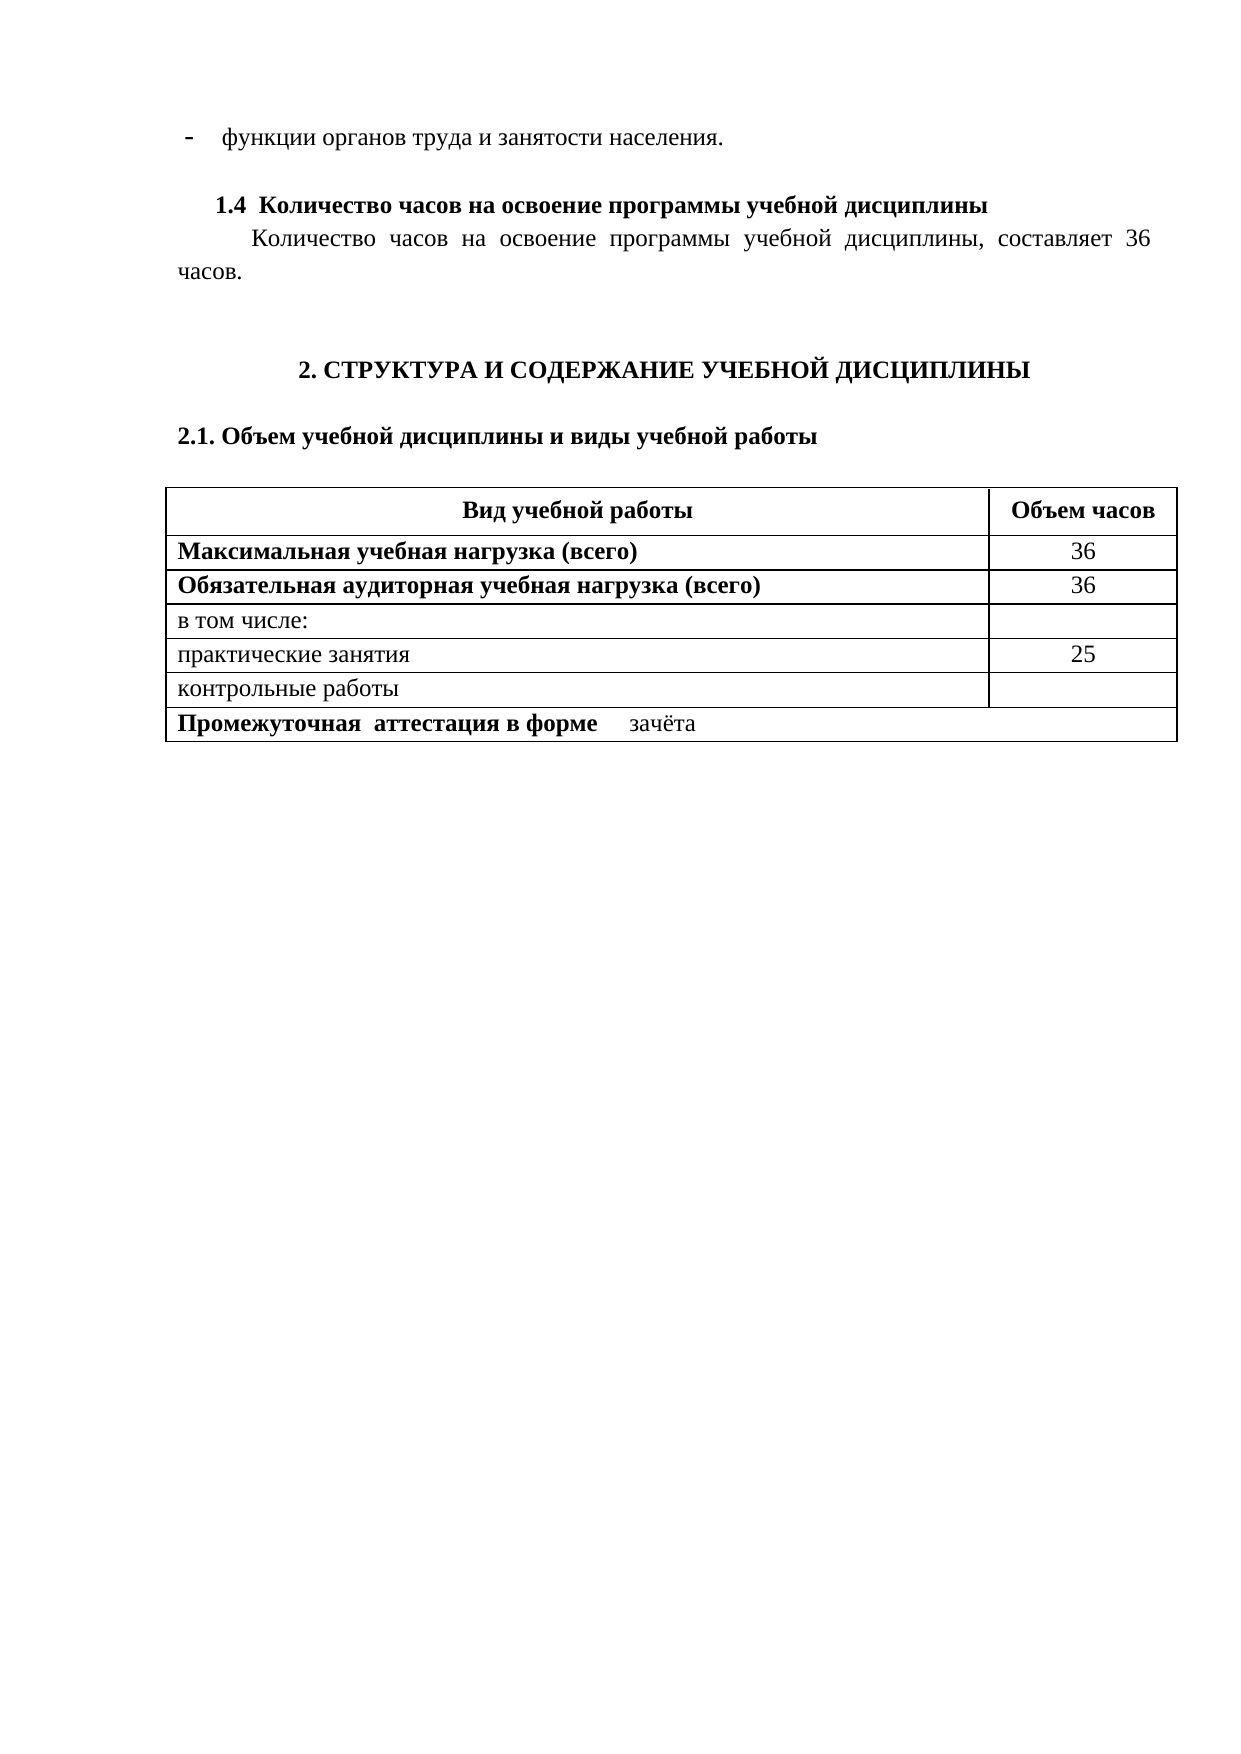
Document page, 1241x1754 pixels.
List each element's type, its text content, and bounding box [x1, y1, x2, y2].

table_cell Обязательная аудиторная учебная нагрузка (всего) [167, 571, 988, 603]
table_cell контрольные работы [167, 673, 988, 706]
table_cell 36 [990, 536, 1176, 569]
table_cell Промежуточная аттестация в форме зачёта [167, 708, 1176, 741]
text 2. СТРУКТУРА И СОДЕРЖАНИЕ УЧЕБНОЙ ДИСЦИПЛИНЫ [177, 355, 1152, 383]
table_cell Максимальная учебная нагрузка (всего) [167, 536, 988, 569]
text 1.4 Количество часов на освоение программы учебной дисциплины [177, 190, 1152, 218]
text Количество часов на освоение программы учебной дисциплины, составляет 36 часов. [177, 223, 1152, 284]
table_header Объем часов [990, 488, 1176, 535]
list функции органов труда и занятости населения. [184, 118, 1152, 152]
table_header Вид учебной работы [167, 488, 989, 535]
table_cell 36 [990, 571, 1176, 603]
table_cell в том числе: [167, 605, 988, 638]
text 2.1. Объем учебной дисциплины и виды учебной работы [177, 421, 1152, 449]
table_cell [990, 673, 1176, 706]
table_cell практические занятия [167, 639, 988, 672]
table_cell 25 [990, 639, 1176, 672]
table_cell [990, 605, 1176, 638]
